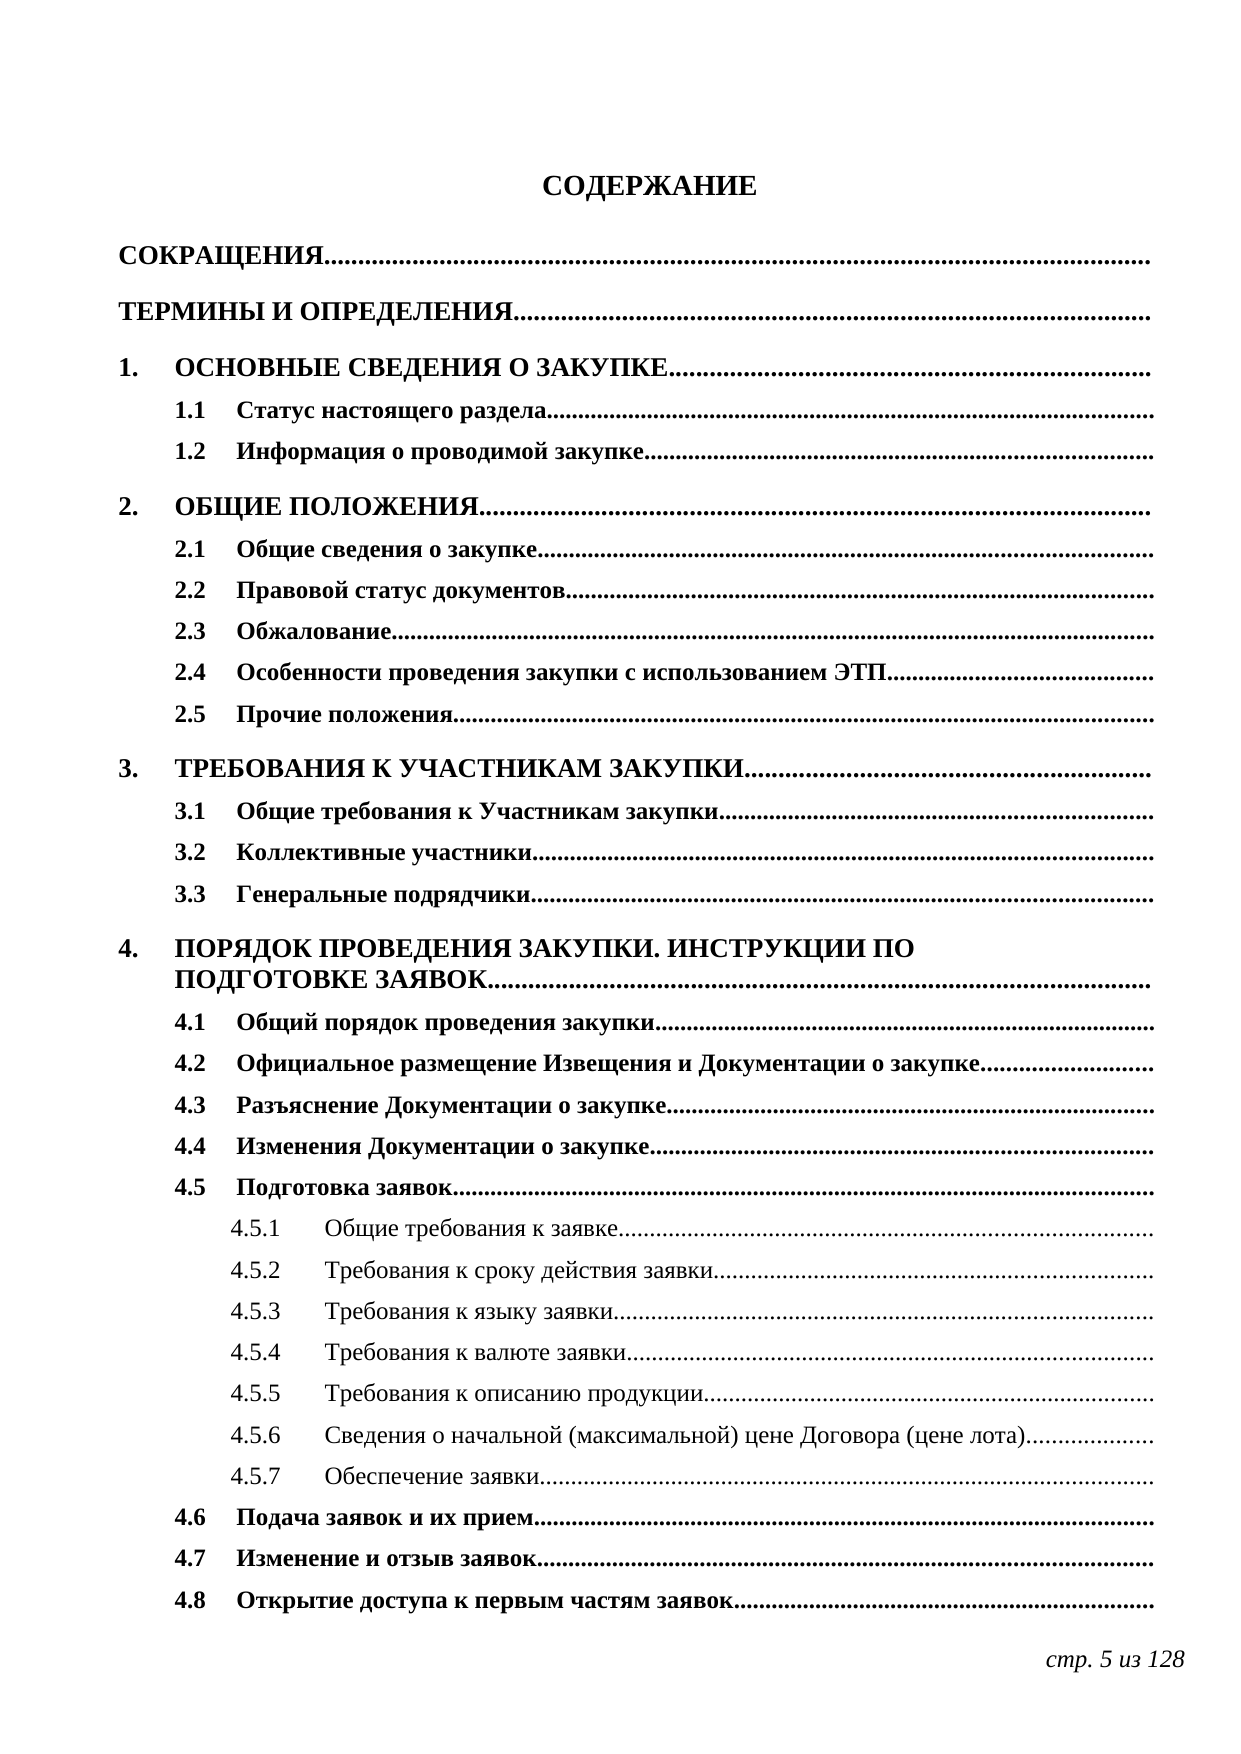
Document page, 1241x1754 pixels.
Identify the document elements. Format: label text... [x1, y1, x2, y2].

text 4.5.4 Требования к валюте заявки 33 [230, 1337, 1063, 1366]
text 4.4 Изменения Документации о закупке 30 [174, 1131, 1093, 1160]
text 3.2 Коллективные участники 25 [174, 837, 1093, 866]
text 3.1 Общие требования к Участникам закупки 25 [174, 796, 1093, 825]
text 4.3 Разъяснение Документации о закупке 30 [174, 1090, 1093, 1118]
text 4.5.5 Требования к описанию продукции 34 [230, 1378, 1063, 1407]
text 2.2 Правовой статус документов 21 [174, 575, 1093, 604]
text 1.1 Статус настоящего раздела 14 [174, 395, 1093, 424]
text 4.2 Официальное размещение Извещения и Документации о закупке 29 [174, 1048, 1093, 1077]
text 4.1 Общий порядок проведения закупки 29 [174, 1007, 1093, 1036]
text СОДЕРЖАНИЕ [118, 168, 1181, 202]
text 2.3 Обжалование 22 [174, 616, 1093, 645]
text 4.8 Открытие доступа к первым частям заявок 38 [174, 1585, 1093, 1613]
text 1. ОСНОВНЫЕ СВЕДЕНИЯ О ЗАКУПКЕ 14 [118, 351, 1063, 383]
text 1.2 Информация о проводимой закупке 14 [174, 436, 1093, 465]
text 4.5 Подготовка заявок 31 [174, 1172, 1093, 1201]
text 2.4 Особенности проведения закупки с использованием ЭТП 23 [174, 657, 1093, 686]
text 4.5.3 Требования к языку заявки 33 [230, 1296, 1063, 1325]
text 4.5.7 Обеспечение заявки 34 [230, 1461, 1063, 1490]
text 2.1 Общие сведения о закупке 21 [174, 534, 1093, 562]
text 4.5.6 Сведения о начальной (максимальной) цене Договора (цене лота) 34 [230, 1420, 1063, 1448]
text 3. ТРЕБОВАНИЯ К УЧАСТНИКАМ ЗАКУПКИ 25 [118, 752, 1063, 784]
text 4.6 Подача заявок и их прием 37 [174, 1502, 1093, 1531]
text 3.3 Генеральные подрядчики 27 [174, 879, 1093, 907]
text ТЕРМИНЫ И ОПРЕДЕЛЕНИЯ 12 [118, 295, 1063, 326]
text СОКРАЩЕНИЯ 10 [118, 239, 1063, 270]
text 4.5.2 Требования к сроку действия заявки 33 [230, 1255, 1063, 1283]
text 2.5 Прочие положения 23 [174, 699, 1093, 727]
text 2. ОБЩИЕ ПОЛОЖЕНИЯ 21 [118, 490, 1063, 521]
text 4.7 Изменение и отзыв заявок 38 [174, 1543, 1093, 1572]
text 4.5.1 Общие требования к заявке 31 [230, 1213, 1063, 1242]
text 4. ПОРЯДОК ПРОВЕДЕНИЯ ЗАКУПКИ. ИНСТРУКЦИИ ПО ПОДГОТОВКЕ ЗАЯВОК 29 [118, 932, 1063, 995]
